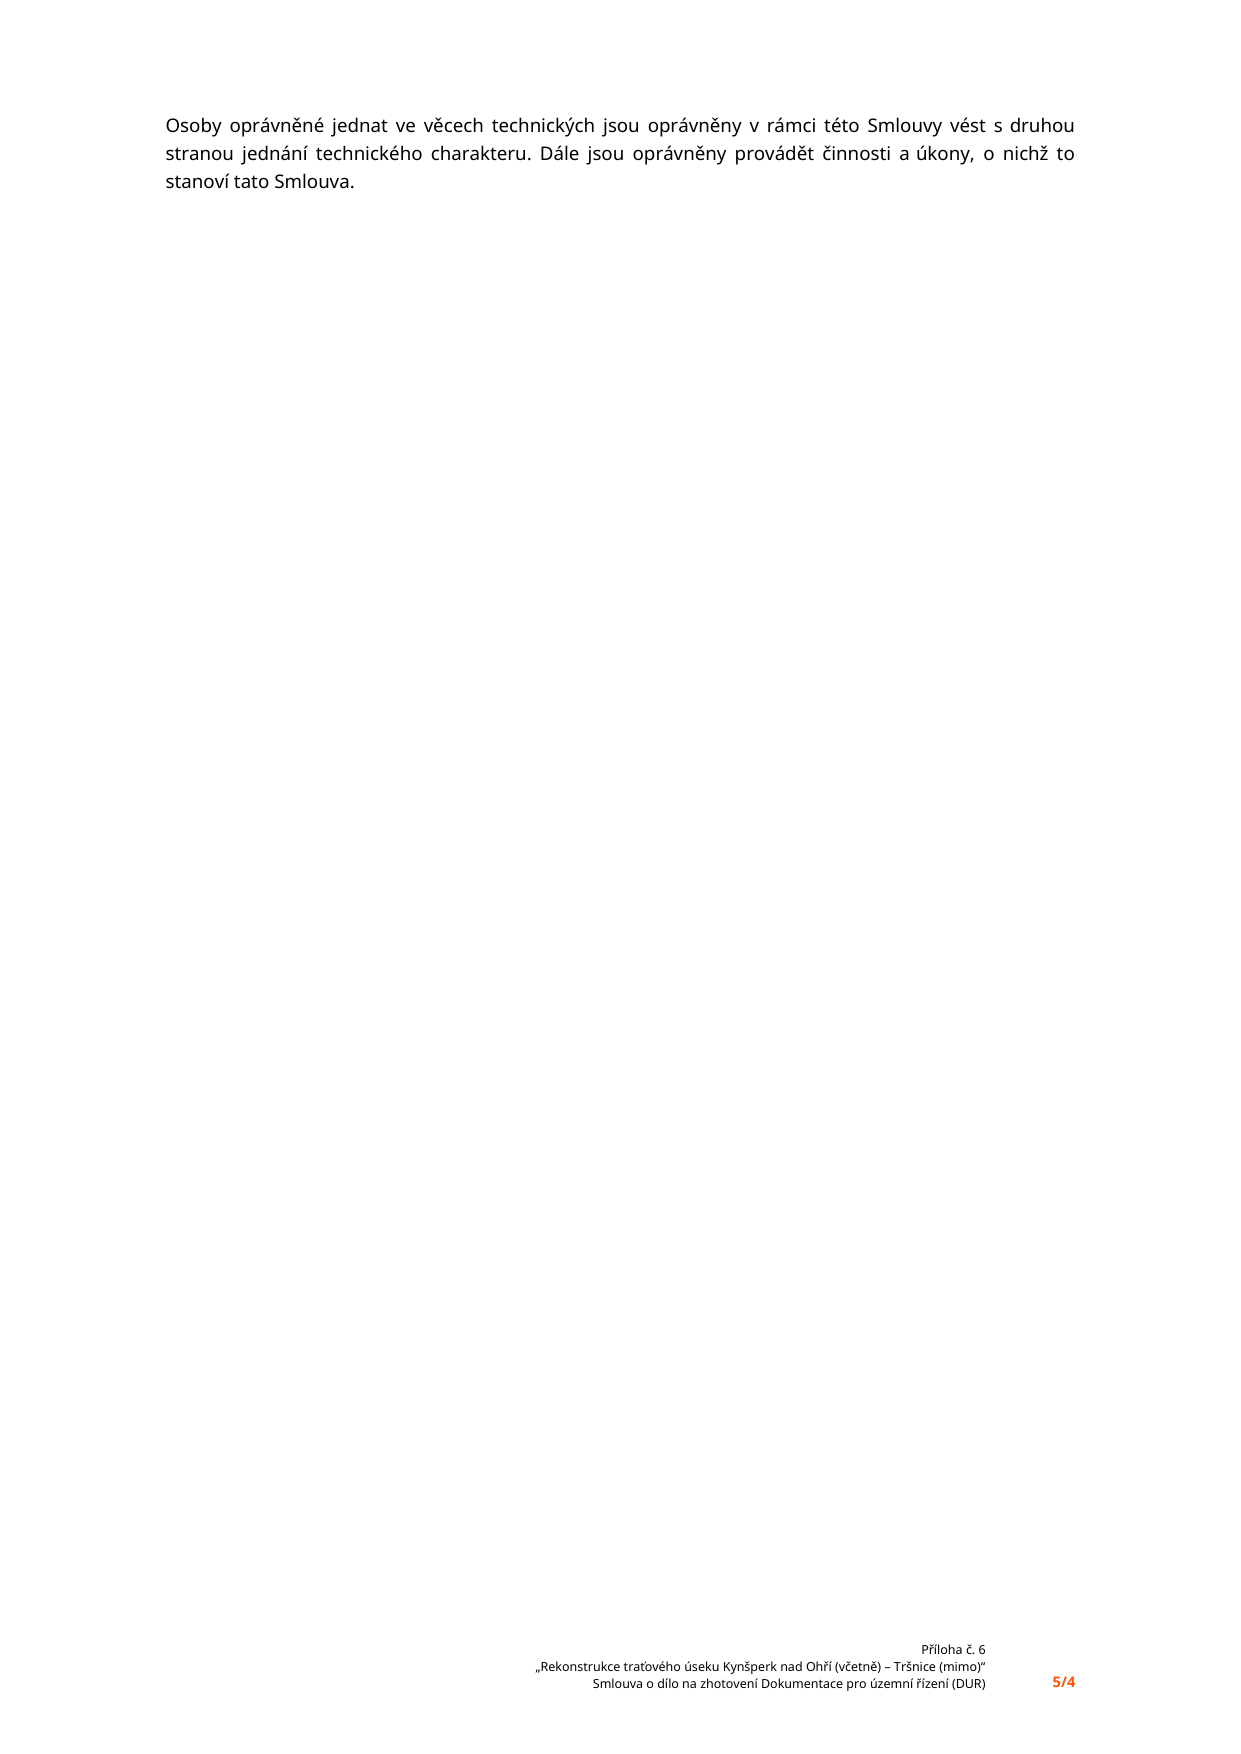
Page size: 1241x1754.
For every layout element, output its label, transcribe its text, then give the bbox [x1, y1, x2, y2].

text Osoby oprávněné jednat ve věcech technických jsou oprávněny v rámci této Smlouvy vést s druhou stranou jednání technického charakteru. Dále jsou oprávněny provádět činnosti a úkony, o nichž to stanoví tato Smlouva. [165, 112, 1075, 194]
